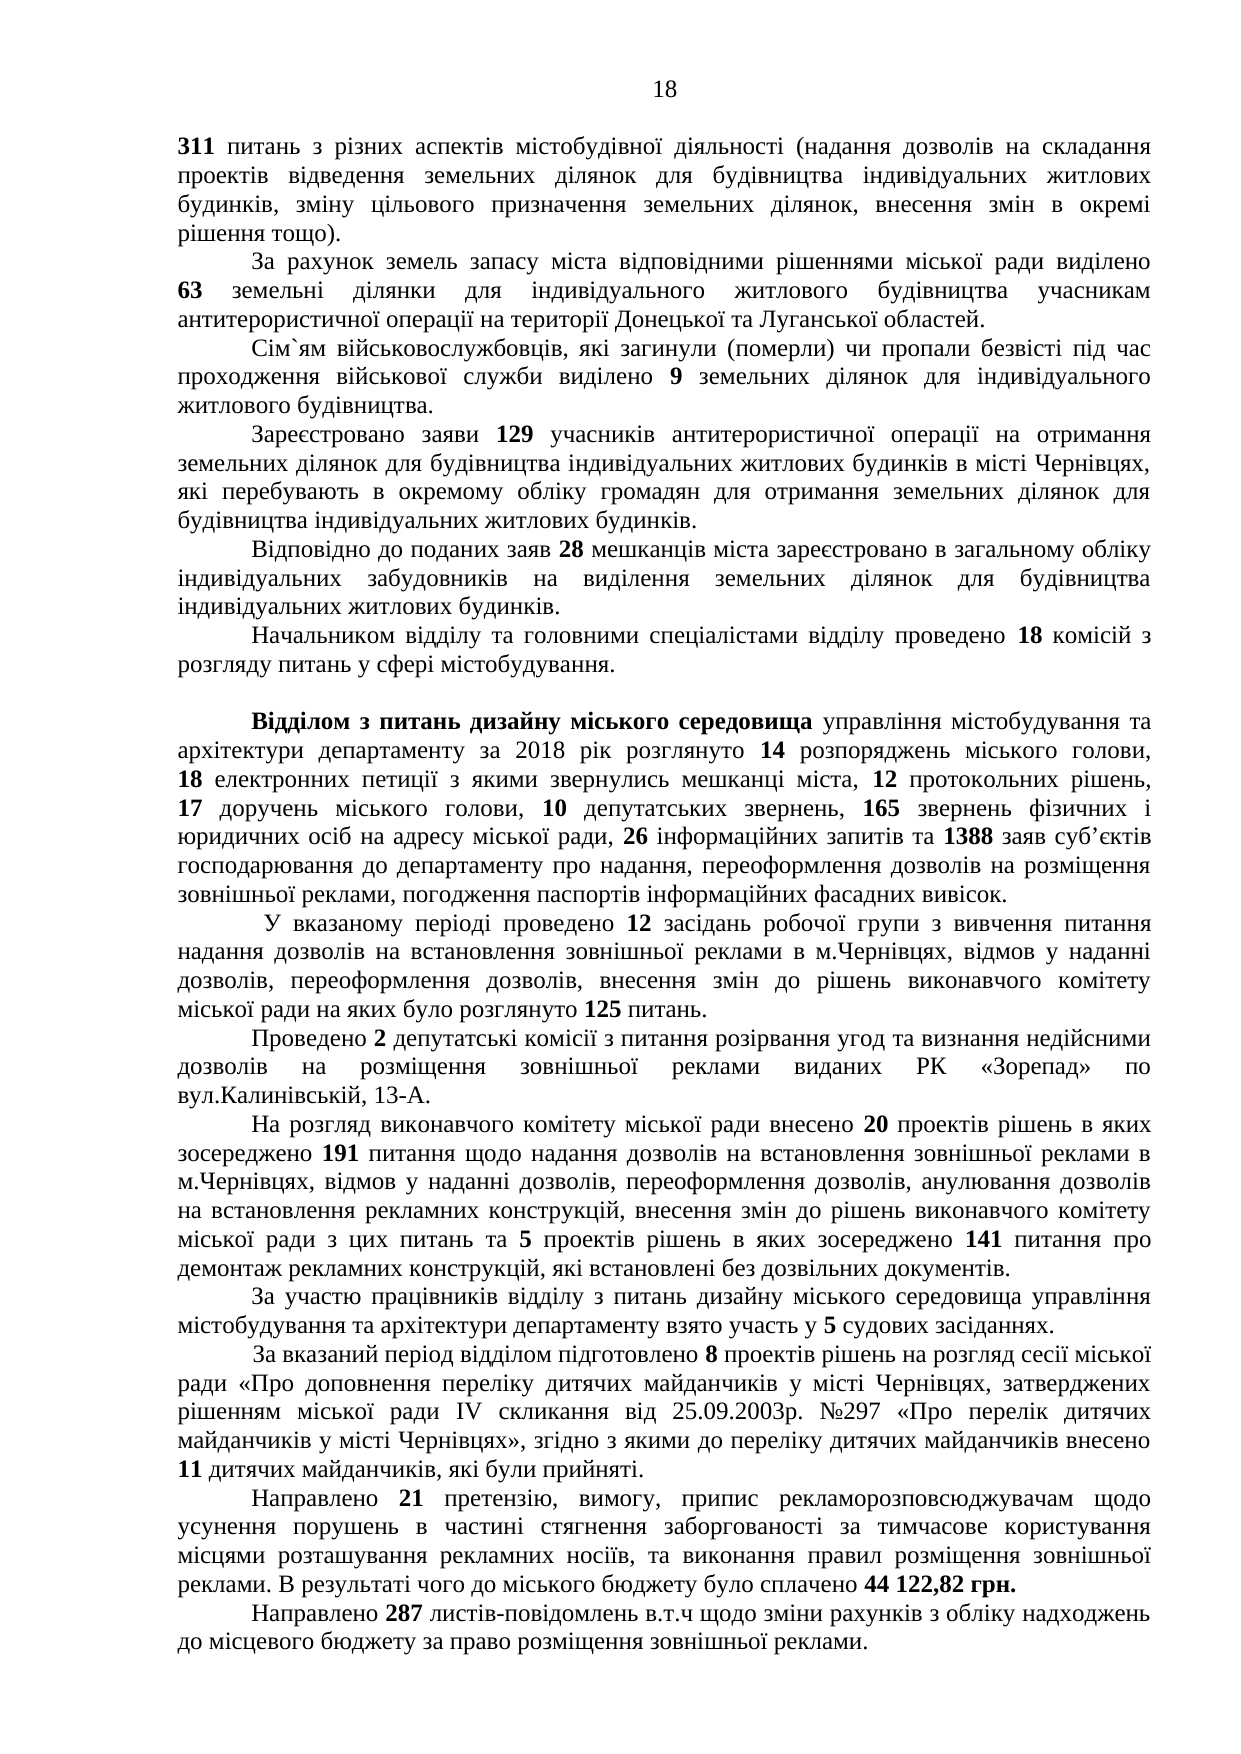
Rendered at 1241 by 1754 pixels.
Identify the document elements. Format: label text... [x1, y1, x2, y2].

text Сім`ям військовослужбовців, які загинули (померли) чи пропали безвісті під час проходження військової служби виділено 9 земельних ділянок для індивідуального житлового будівництва. [177, 333, 1152, 419]
text Направлено 287 листів-повідомлень в.т.ч щодо зміни рахунків з обліку надходжень до місцевого бюджету за право розміщення зовнішньої реклами. [177, 1598, 1152, 1655]
text Відділом з питань дизайну міського середовища управління містобудування та архітектури департаменту за 2018 рік розглянуто 14 розпоряджень міського голови, 18 електронних петиції з якими звернулись мешканці міста, 12 протокольних рішень, 17 доручень міського голови, 10 депутатських звернень, 165 звернень фізичних і юридичних осіб на адресу міської ради, 26 інформаційних запитів та 1388 заяв суб’єктів господарювання до департаменту про надання, переоформлення дозволів на розміщення зовнішньої реклами, погодження паспортів інформаційних фасадних вивісок. [177, 706, 1152, 908]
text За рахунок земель запасу міста відповідними рішеннями міської ради виділено 63 земельні ділянки для індивідуального житлового будівництва учасникам антитерористичної операції на території Донецької та Луганської областей. [177, 246, 1152, 333]
text На розгляд виконавчого комітету міської ради внесено 20 проектів рішень в яких зосереджено 191 питання щодо надання дозволів на встановлення зовнішньої реклами в м.Чернівцях, відмов у наданні дозволів, переоформлення дозволів, анулювання дозволів на встановлення рекламних конструкцій, внесення змін до рішень виконавчого комітету міської ради з цих питань та 5 проектів рішень в яких зосереджено 141 питання про демонтаж рекламних конструкцій, які встановлені без дозвільних документів. [177, 1109, 1152, 1281]
text Направлено 21 претензію, вимогу, припис рекламорозповсюджувачам щодо усунення порушень в частині стягнення заборгованості за тимчасове користування місцями розташування рекламних носіїв, та виконання правил розміщення зовнішньої реклами. В результаті чого до міського бюджету було сплачено 44 122,82 грн. [177, 1483, 1152, 1598]
text У вказаному періоді проведено 12 засідань робочої групи з вивчення питання надання дозволів на встановлення зовнішньої реклами в м.Чернівцях, відмов у наданні дозволів, переоформлення дозволів, внесення змін до рішень виконавчого комітету міської ради на яких було розглянуто 125 питань. [177, 908, 1152, 1023]
text Зареєстровано заяви 129 учасників антитерористичної операції на отримання земельних ділянок для будівництва індивідуальних житлових будинків в місті Чернівцях, які перебувають в окремому обліку громадян для отримання земельних ділянок для будівництва індивідуальних житлових будинків. [177, 419, 1152, 534]
text За вказаний період відділом підготовлено 8 проектів рішень на розгляд сесії міської ради «Про доповнення переліку дитячих майданчиків у місті Чернівцях, затверджених рішенням міської ради IV скликання від 25.09.2003р. №297 «Про перелік дитячих майданчиків у місті Чернівцях», згідно з якими до переліку дитячих майданчиків внесено 11 дитячих майданчиків, які були прийняті. [177, 1339, 1152, 1483]
text Відповідно до поданих заяв 28 мешканців міста зареєстровано в загальному обліку індивідуальних забудовників на виділення земельних ділянок для будівництва індивідуальних житлових будинків. [177, 534, 1152, 620]
text За участю працівників відділу з питань дизайну міського середовища управління містобудування та архітектури департаменту взято участь у 5 судових засіданнях. [177, 1281, 1152, 1339]
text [177, 131, 1152, 246]
text Проведено 2 депутатські комісії з питання розірвання угод та визнання недійсними дозволів на розміщення зовнішньої реклами виданих РК «Зорепад» по вул.Калинівській, 13-А. [177, 1023, 1152, 1109]
text Начальником відділу та головними спеціалістами відділу проведено 18 комісій з розгляду питань у сфері містобудування. [177, 620, 1152, 678]
